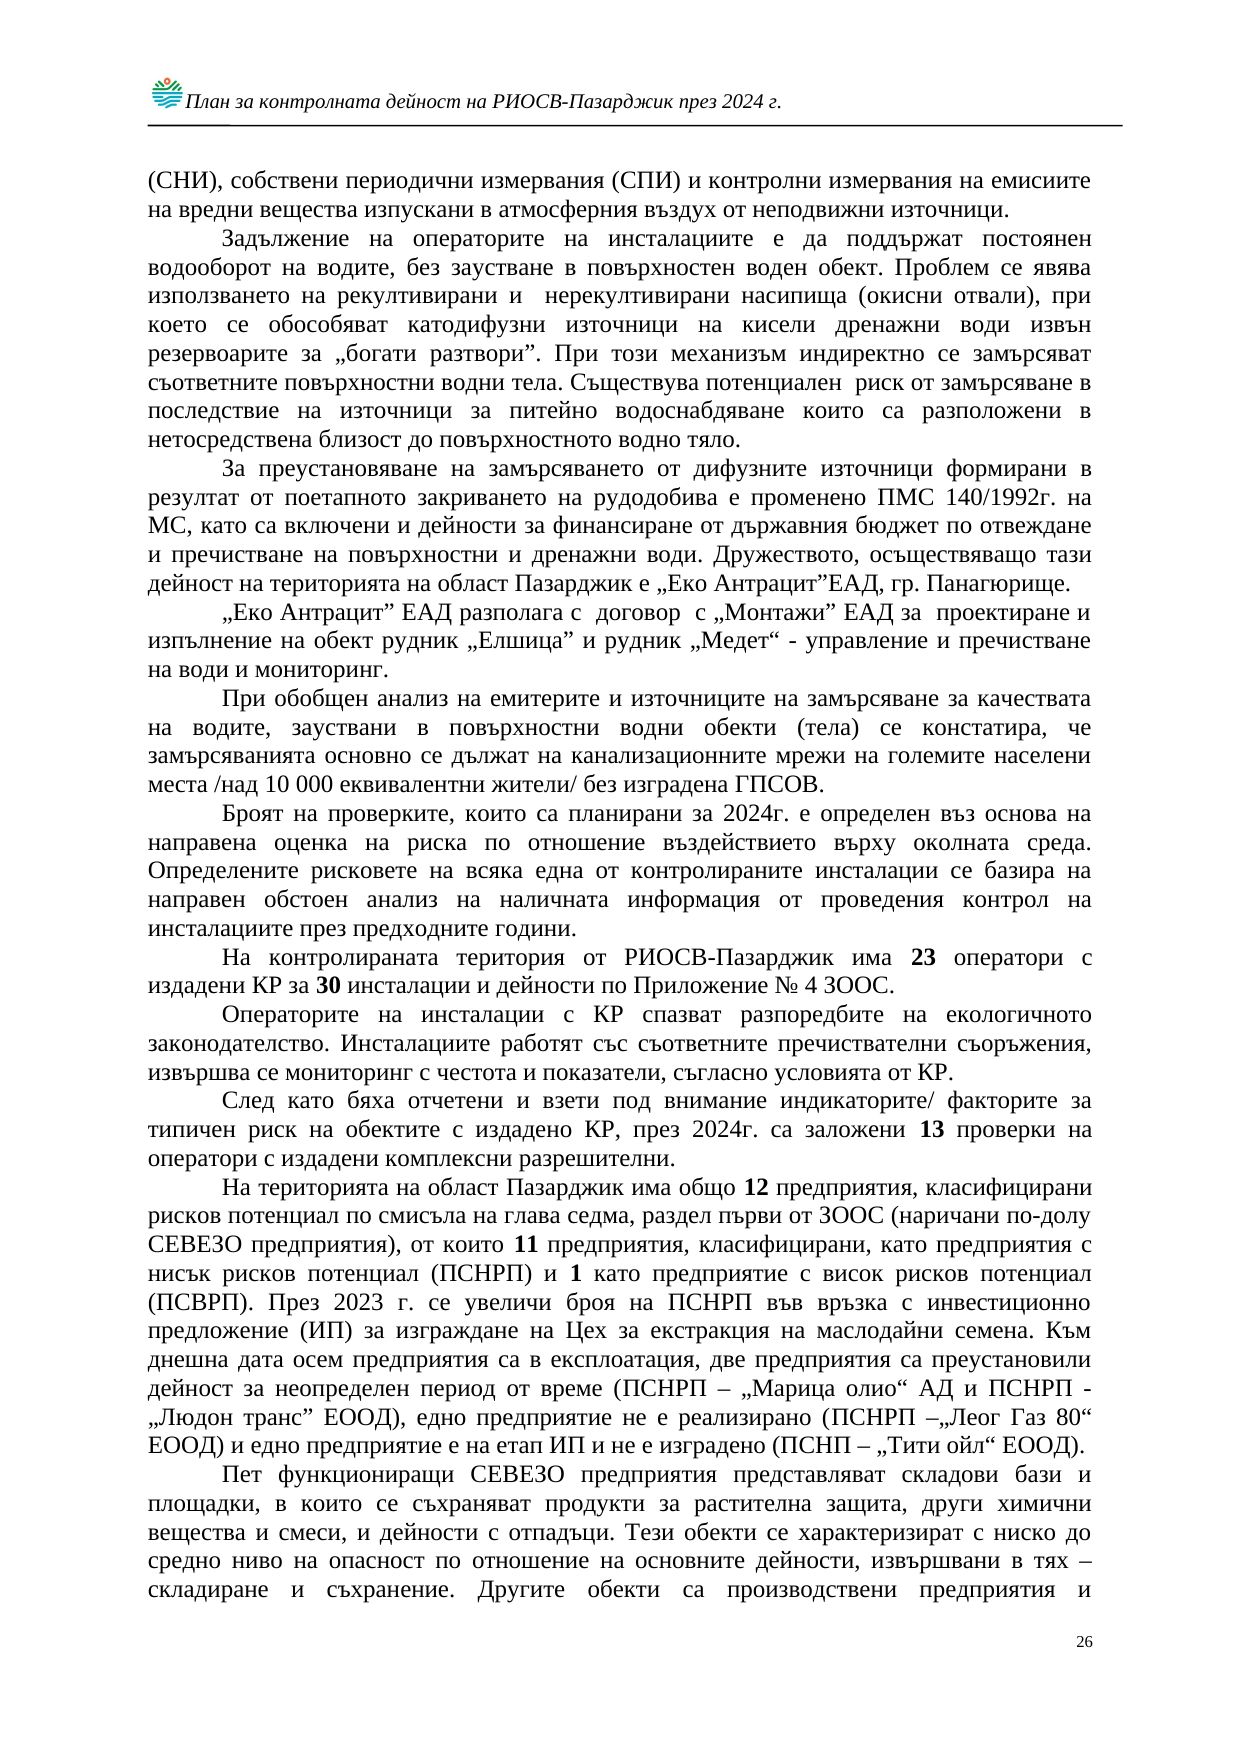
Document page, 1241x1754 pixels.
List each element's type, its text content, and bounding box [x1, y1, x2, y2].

text След като бяха отчетени и взети под внимание индикаторите/ факторите за типичен риск на обектите с издадено КР, през 2024г. са заложени 13 проверки на оператори с издадени комплексни разрешителни. [148, 1086, 1092, 1172]
text При обобщен анализ на емитерите и източниците на замърсяване за качествата на водите, зауствани в повърхностни водни обекти (тела) се констатира, че замърсяванията основно се дължат на канализационните мрежи на големите населени места /над 10 000 еквивалентни жители/ без изградена ГПСОВ. [148, 683, 1092, 798]
text „Еко Антрацит” ЕАД разполага с договор с „Монтажи” ЕАД за проектиране и изпълнение на обект рудник „Елшица” и рудник „Медет“ - управление и пречистване на води и мониторинг. [148, 597, 1092, 683]
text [148, 1459, 1092, 1603]
text На територията на област Пазарджик има общо 12 предприятия, класифицирани рисков потенциал по смисъла на глава седма, раздел първи от ЗООС (наричани по-долу СЕВЕЗО предприятия), от които 11 предприятия, класифицирани, като предприятия с нисък рисков потенциал (ПСНРП) и 1 като предприятие с висок рисков потенциал (ПСВРП). През 2023 г. се увеличи броя на ПСНРП във връзка с инвестиционно предложение (ИП) за изграждане на Цех за екстракция на маслодайни семена. Към днешна дата осем предприятия са в експлоатация, две предприятия са преустановили дейност за неопределен период от време (ПСНРП – „Марица олио“ АД и ПСНРП - „Людон транс” ЕООД), едно предприятие не е реализирано (ПСНРП –„Леог Газ 80“ ЕООД) и едно предприятие е на етап ИП и не е изградено (ПСНП – „Тити ойл“ ЕООД). [148, 1172, 1092, 1459]
text Задължение на операторите на инсталациите е да поддържат постоянен водооборот на водите, без заустване в повърхностен воден обект. Проблем се явява използването на рекултивирани и нерекултивирани насипища (окисни отвали), при което се обособяват катодифузни източници на кисели дренажни води извън резервоарите за „богати разтвори”. При този механизъм индиректно се замърсяват съответните повърхностни водни тела. Съществува потенциален риск от замърсяване в последствие на източници за питейно водоснабдяване които са разположени в нетосредствена близост до повърхностното водно тяло. [148, 223, 1092, 453]
text Операторите на инсталации с КР спазват разпоредбите на екологичното законодателство. Инсталациите работят със съответните пречиствателни съоръжения, извършва се мониторинг с честота и показатели, съгласно условията от КР. [148, 999, 1092, 1086]
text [148, 166, 1092, 223]
text Броят на проверките, които са планирани за 2024г. е определен въз основа на направена оценка на риска по отношение въздействието върху околната среда. Определените рисковете на всяка една от контролираните инсталации се базира на направен обстоен анализ на наличната информация от проведения контрол на инсталациите през предходните години. [148, 798, 1092, 942]
picture [147, 73, 186, 109]
text За преустановяване на замърсяването от дифузните източници формирани в резултат от поетапното закриването на рудодобива е променено ПМС 140/1992г. на МС, като са включени и дейности за финансиране от държавния бюджет по отвеждане и пречистване на повърхностни и дренажни води. Дружеството, осъществяващо тази дейност на територията на област Пазарджик е „Еко Антрацит”ЕАД, гр. Панагюрище. [148, 453, 1092, 597]
text На контролираната територия от РИОСВ-Пазарджик има 23 оператори с издадени КР за 30 инсталации и дейности по Приложение № 4 ЗООС. [148, 942, 1092, 999]
